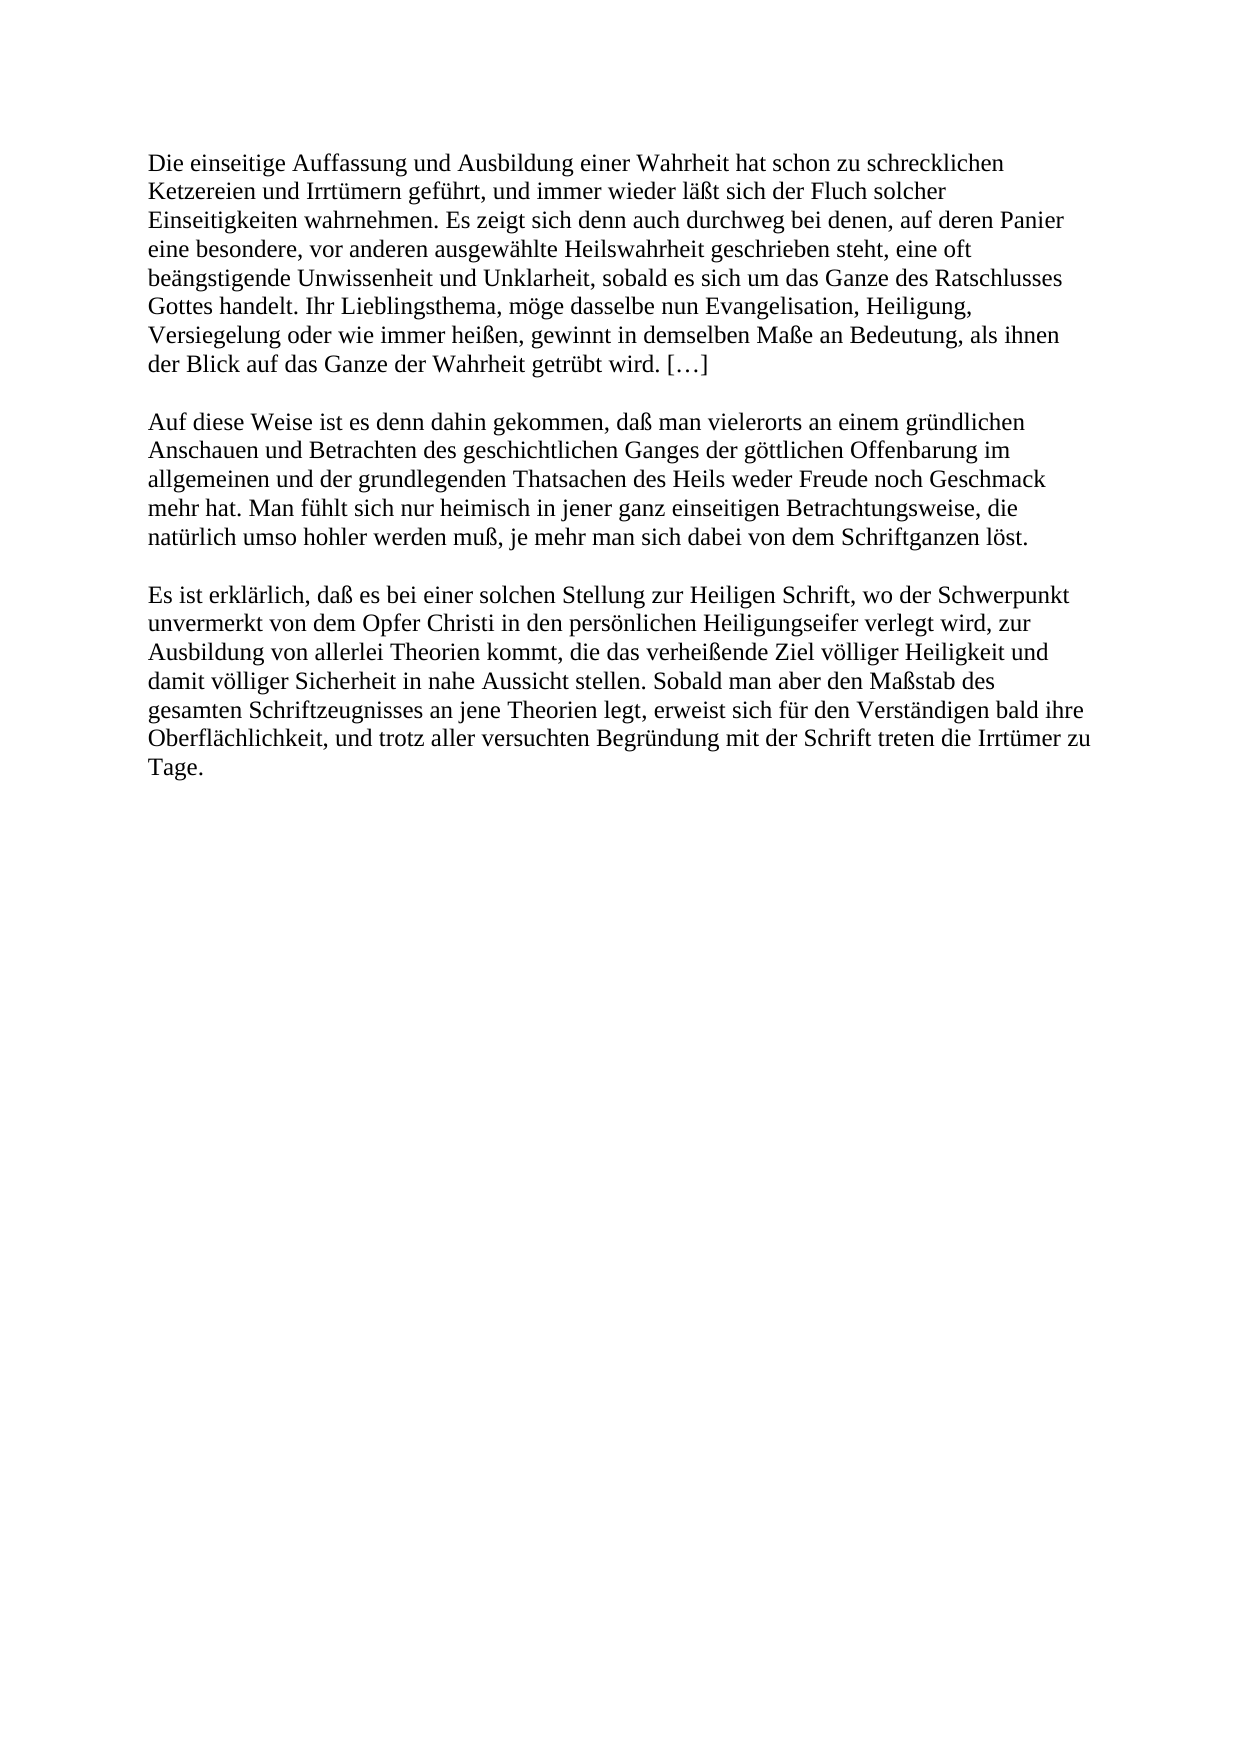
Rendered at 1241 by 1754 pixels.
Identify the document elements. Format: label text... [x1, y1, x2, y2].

text Es ist erklärlich, daß es bei einer solchen Stellung zur Heiligen Schrift, wo der Schwerpunkt unvermerkt von dem Opfer Christi in den persönlichen Heiligungseifer verlegt wird, zur Ausbildung von allerlei Theorien kommt, die das verheißende Ziel völliger Heiligkeit und damit völliger Sicherheit in nahe Aussicht stellen. Sobald man aber den Maßstab des gesamten Schriftzeugnisses an jene Theorien legt, erweist sich für den Verständigen bald ihre Oberflächlichkeit, und trotz aller versuchten Begründung mit der Schrift treten die Irrtümer zu Tage. [148, 580, 1093, 781]
text Auf diese Weise ist es denn dahin gekommen, daß man vielerorts an einem gründlichen Anschauen und Betrachten des geschichtlichen Ganges der göttlichen Offenbarung im allgemeinen und der grundlegenden Thatsachen des Heils weder Freude noch Geschmack mehr hat. Man fühlt sich nur heimisch in jener ganz einseitigen Betrachtungsweise, die natürlich umso hohler werden muß, je mehr man sich dabei von dem Schriftganzen löst. [148, 407, 1093, 551]
text Die einseitige Auffassung und Ausbildung einer Wahrheit hat schon zu schrecklichen Ketzereien und Irrtümern geführt, und immer wieder läßt sich der Fluch solcher Einseitigkeiten wahrnehmen. Es zeigt sich denn auch durchweg bei denen, auf deren Panier eine besondere, vor anderen ausgewählte Heilswahrheit geschrieben steht, eine oft beängstigende Unwissenheit und Unklarheit, sobald es sich um das Ganze des Ratschlusses Gottes handelt. Ihr Lieblingsthema, möge dasselbe nun Evangelisation, Heiligung, Versiegelung oder wie immer heißen, gewinnt in demselben Maße an Bedeutung, als ihnen der Blick auf das Ganze der Wahrheit getrübt wird. […] [148, 148, 1093, 378]
